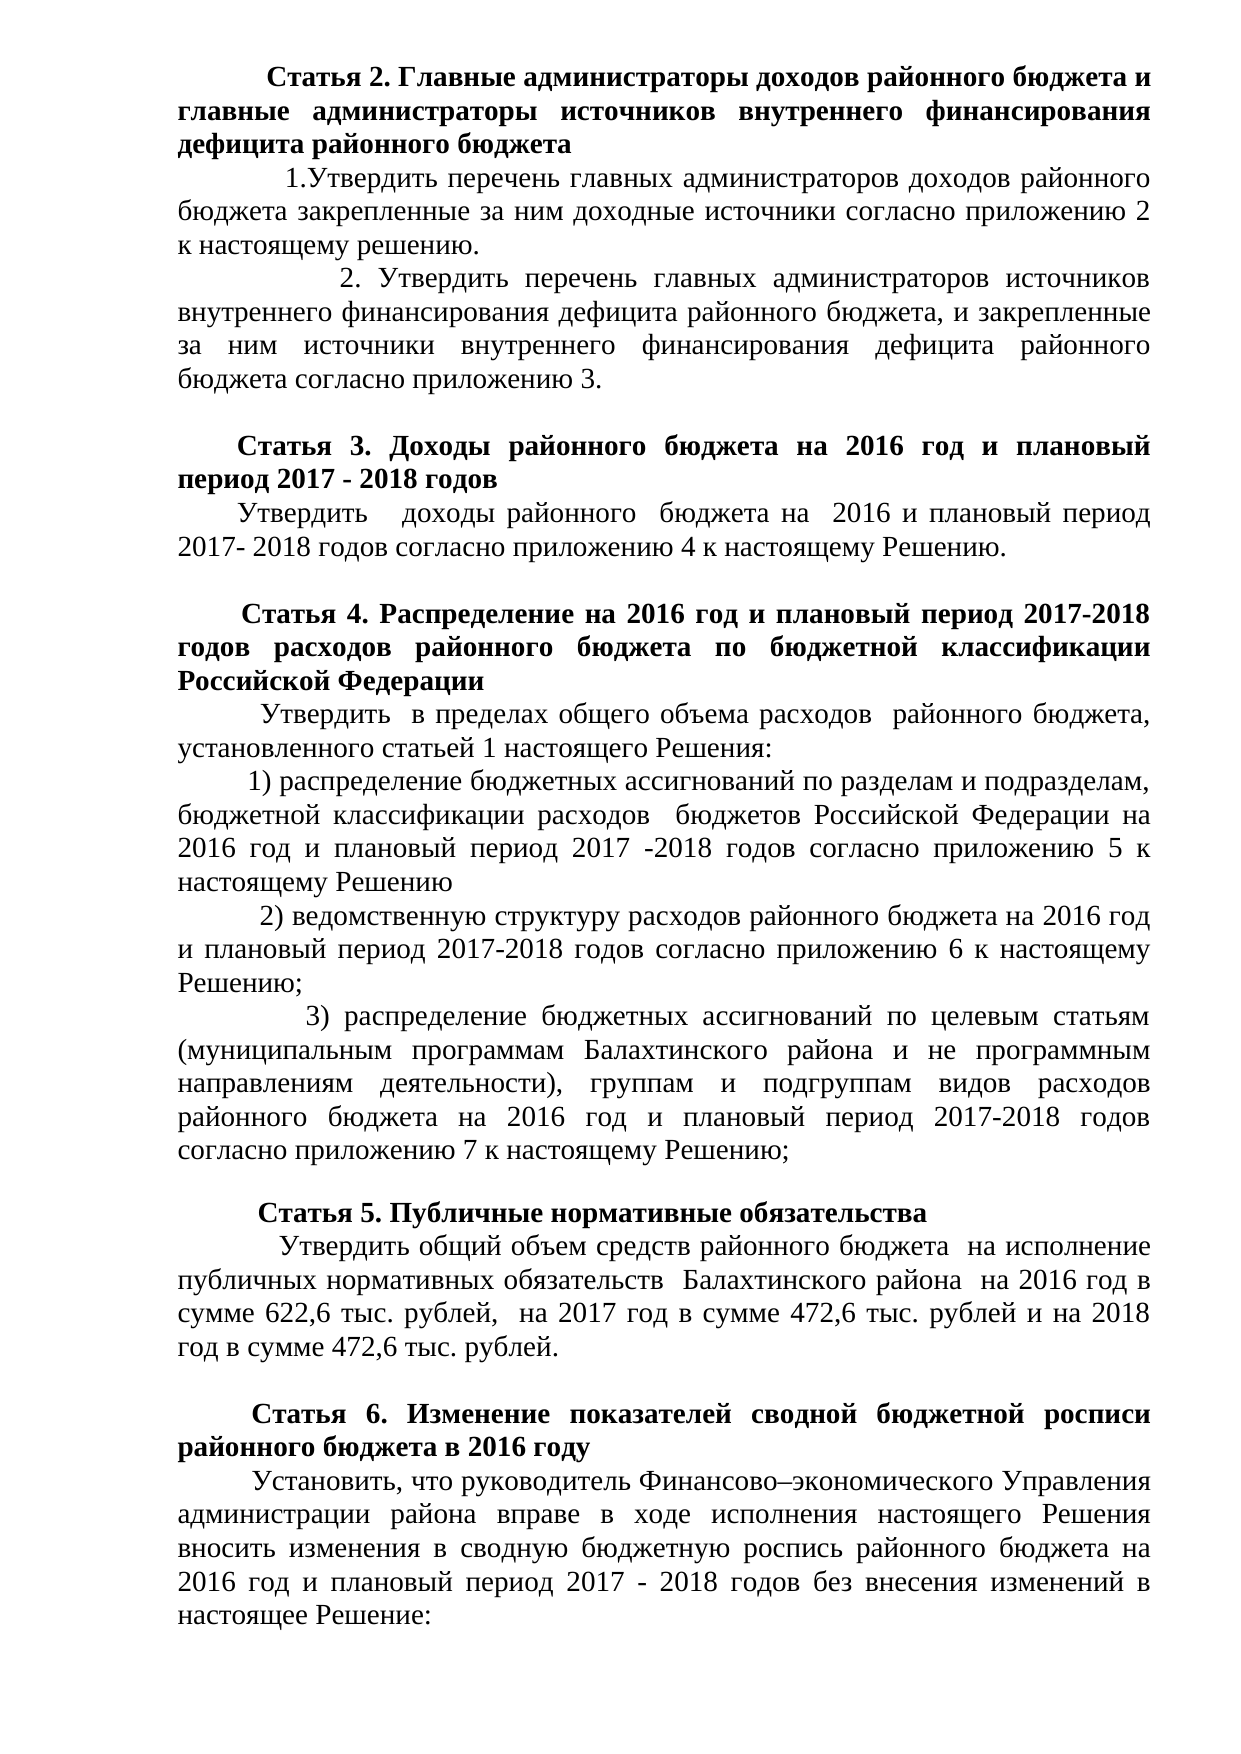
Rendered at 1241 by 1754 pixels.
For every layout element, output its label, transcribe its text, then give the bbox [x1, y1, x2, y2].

text 3) распределение бюджетных ассигнований по целевым статьям (муниципальным программам Балахтинского района и не программным направлениям деятельности), группам и подгруппам видов расходов районного бюджета на 2016 год и плановый период 2017-2018 годов согласно приложению 7 к настоящему Решению; [177, 998, 1152, 1166]
text 1) распределение бюджетных ассигнований по разделам и подразделам, бюджетной классификации расходов бюджетов Российской Федерации на 2016 год и плановый период 2017 -2018 годов согласно приложению 5 к настоящему Решению [177, 763, 1152, 898]
text Статья 5. Публичные нормативные обязательства [177, 1195, 1152, 1228]
text Статья 3. Доходы районного бюджета на 2016 год и плановый период 2017 - 2018 годов [177, 428, 1152, 495]
text Статья 2. Главные администраторы доходов районного бюджета и главные администраторы источников внутреннего финансирования дефицита районного бюджета [177, 59, 1152, 160]
text Утвердить доходы районного бюджета на 2016 и плановый период 2017- 2018 годов согласно приложению 4 к настоящему Решению. [177, 495, 1152, 562]
text 2. Утвердить перечень главных администраторов источников внутреннего финансирования дефицита районного бюджета, и закрепленные за ним источники внутреннего финансирования дефицита районного бюджета согласно приложению 3. [177, 260, 1152, 394]
text 1.Утвердить перечень главных администраторов доходов районного бюджета закрепленные за ним доходные источники согласно приложению 2 к настоящему решению. [177, 160, 1152, 260]
text 2) ведомственную структуру расходов районного бюджета на 2016 год и плановый период 2017-2018 годов согласно приложению 6 к настоящему Решению; [177, 898, 1152, 998]
text Утвердить в пределах общего объема расходов районного бюджета, установленного статьей 1 настоящего Решения: [177, 696, 1152, 763]
text Статья 4. Распределение на 2016 год и плановый период 2017-2018 годов расходов районного бюджета по бюджетной классификации Российской Федерации [177, 596, 1152, 696]
text Утвердить общий объем средств районного бюджета на исполнение публичных нормативных обязательств Балахтинского района на 2016 год в сумме 622,6 тыс. рублей, на 2017 год в сумме 472,6 тыс. рублей и на 2018 год в сумме 472,6 тыс. рублей. [177, 1228, 1152, 1362]
text Статья 6. Изменение показателей сводной бюджетной росписи районного бюджета в 2016 году [177, 1396, 1152, 1463]
text Установить, что руководитель Финансово–экономического Управления администрации района вправе в ходе исполнения настоящего Решения вносить изменения в сводную бюджетную роспись районного бюджета на 2016 год и плановый период 2017 - 2018 годов без внесения изменений в настоящее Решение: [177, 1463, 1152, 1631]
